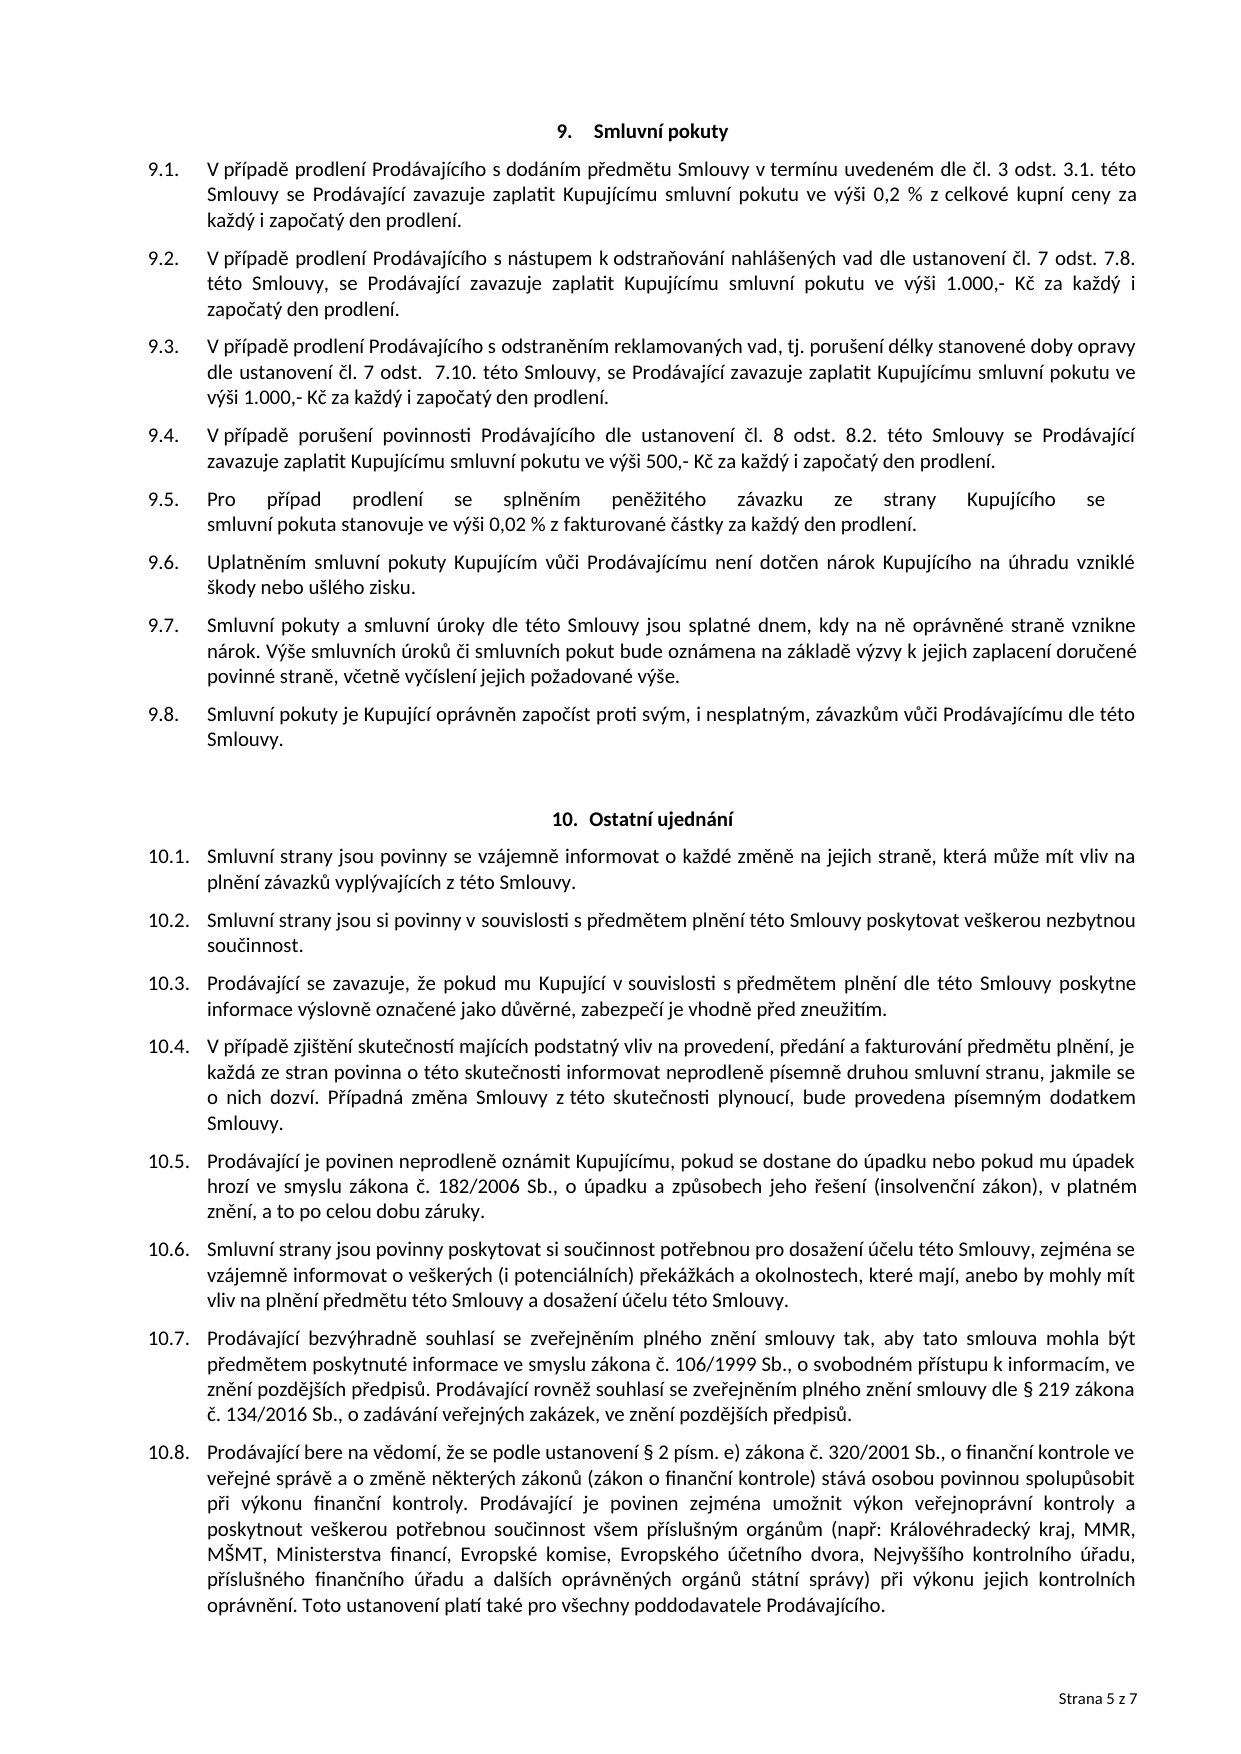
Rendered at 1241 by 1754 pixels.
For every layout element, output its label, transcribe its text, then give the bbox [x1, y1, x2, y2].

list V případě porušení povinnosti Prodávajícího dle ustanovení čl. 8 odst. 8.2. této Smlouvy se Prodávající zavazuje zaplatit Kupujícímu smluvní pokutu ve výši 500,- Kč za každý i započatý den prodlení. [148, 422, 1137, 473]
list Smluvní pokuty a smluvní úroky dle této Smlouvy jsou splatné dnem, kdy na ně oprávněné straně vznikne nárok. Výše smluvních úroků či smluvních pokut bude oznámena na základě výzvy k jejich zaplacení doručené povinné straně, včetně vyčíslení jejich požadované výše. [148, 612, 1137, 689]
list V případě prodlení Prodávajícího s odstraněním reklamovaných vad, tj. porušení délky stanovené doby opravy dle ustanovení čl. 7 odst. 7.10. této Smlouvy, se Prodávající zavazuje zaplatit Kupujícímu smluvní pokutu ve výši 1.000,- Kč za každý i započatý den prodlení. [148, 334, 1137, 410]
list Uplatněním smluvní pokuty Kupujícím vůči Prodávajícímu není dotčen nárok Kupujícího na úhradu vzniklé škody nebo ušlého zisku. [148, 549, 1137, 600]
list Smluvní strany jsou si povinny v souvislosti s předmětem plnění této Smlouvy poskytovat veškerou nezbytnou součinnost. [148, 907, 1137, 958]
list Prodávající bere na vědomí, že se podle ustanovení § 2 písm. e) zákona č. 320/2001 Sb., o finanční kontrole ve veřejné správě a o změně některých zákonů (zákon o finanční kontrole) stává osobou povinnou spolupůsobit při výkonu finanční kontroly. Prodávající je povinen zejména umožnit výkon veřejnoprávní kontroly a poskytnout veškerou potřebnou součinnost všem příslušným orgánům (např: Královéhradecký kraj, MMR, MŠMT, Ministerstva financí, Evropské komise, Evropského účetního dvora, Nejvyššího kontrolního úřadu, příslušného finančního úřadu a dalších oprávněných orgánů státní správy) při výkonu jejich kontrolních oprávnění. Toto ustanovení platí také pro všechny poddodavatele Prodávajícího. [148, 1439, 1137, 1617]
list Smluvní strany jsou povinny poskytovat si součinnost potřebnou pro dosažení účelu této Smlouvy, zejména se vzájemně informovat o veškerých (i potenciálních) překážkách a okolnostech, které mají, anebo by mohly mít vliv na plnění předmětu této Smlouvy a dosažení účelu této Smlouvy. [148, 1237, 1137, 1313]
list Smluvní strany jsou povinny se vzájemně informovat o každé změně na jejich straně, která může mít vliv na plnění závazků vyplývajících z této Smlouvy. [148, 844, 1137, 894]
list Prodávající je povinen neprodleně oznámit Kupujícímu, pokud se dostane do úpadku nebo pokud mu úpadek hrozí ve smyslu zákona č. 182/2006 Sb., o úpadku a způsobech jeho řešení (insolvenční zákon), v platném znění, a to po celou dobu záruky. [148, 1148, 1137, 1224]
list V případě zjištění skutečností majících podstatný vliv na provedení, předání a fakturování předmětu plnění, je každá ze stran povinna o této skutečnosti informovat neprodleně písemně druhou smluvní stranu, jakmile se o nich dozví. Případná změna Smlouvy z této skutečnosti plynoucí, bude provedena písemným dodatkem Smlouvy. [148, 1034, 1137, 1135]
list Pro případ prodlení se splněním peněžitého závazku ze strany Kupujícího se smluvní pokuta stanovuje ve výši 0,02 % z fakturované částky za každý den prodlení. [148, 486, 1137, 537]
list Prodávající bezvýhradně souhlasí se zveřejněním plného znění smlouvy tak, aby tato smlouva mohla být předmětem poskytnuté informace ve smyslu zákona č. 106/1999 Sb., o svobodném přístupu k informacím, ve znění pozdějších předpisů. Prodávající rovněž souhlasí se zveřejněním plného znění smlouvy dle § 219 zákona č. 134/2016 Sb., o zadávání veřejných zakázek, ve znění pozdějších předpisů. [148, 1325, 1137, 1427]
list Smluvní pokuty je Kupující oprávněn započíst proti svým, i nesplatným, závazkům vůči Prodávajícímu dle této Smlouvy. [148, 701, 1137, 752]
list Ostatní ujednání [148, 806, 1137, 831]
list Smluvní pokuty [148, 118, 1137, 144]
list Prodávající se zavazuje, že pokud mu Kupující v souvislosti s předmětem plnění dle této Smlouvy poskytne informace výslovně označené jako důvěrné, zabezpečí je vhodně před zneužitím. [148, 970, 1137, 1021]
list V případě prodlení Prodávajícího s nástupem k odstraňování nahlášených vad dle ustanovení čl. 7 odst. 7.8. této Smlouvy, se Prodávající zavazuje zaplatit Kupujícímu smluvní pokutu ve výši 1.000,- Kč za každý i započatý den prodlení. [148, 245, 1137, 321]
list V případě prodlení Prodávajícího s dodáním předmětu Smlouvy v termínu uvedeném dle čl. 3 odst. 3.1. této Smlouvy se Prodávající zavazuje zaplatit Kupujícímu smluvní pokutu ve výši 0,2 % z celkové kupní ceny za každý i započatý den prodlení. [148, 156, 1137, 232]
